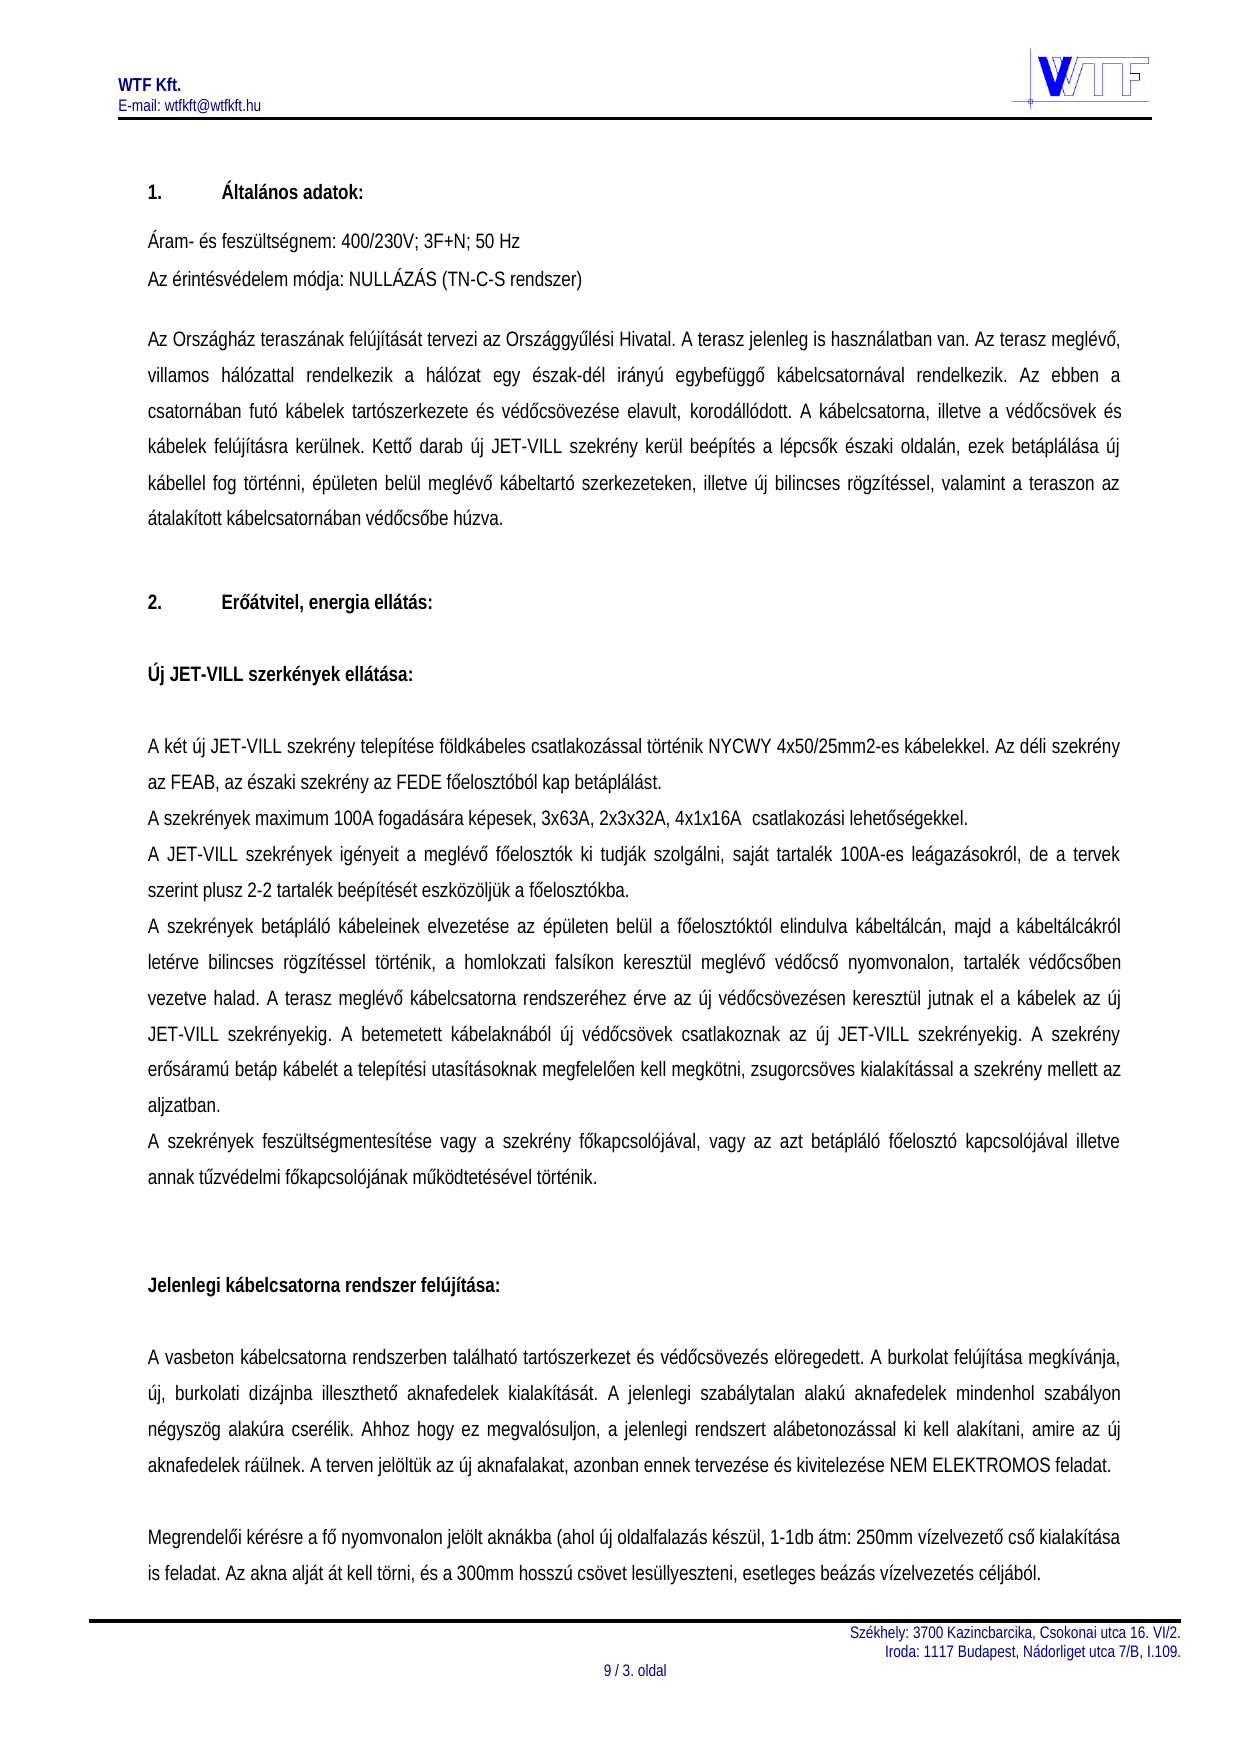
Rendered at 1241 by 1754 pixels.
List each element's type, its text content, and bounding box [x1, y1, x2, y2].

text Az érintésvédelem módja: NULLÁZÁS (TN-C-S rendszer) [148, 253, 1122, 291]
text Megrendelői kérésre a fő nyomvonalon jelölt aknákba (ahol új oldalfalazás készül, 1-1db átm: 250mm vízelvezető cső kialakítása is feladat. Az akna alját át kell törni, és a 300mm hosszú csövet lesüllyeszteni, esetleges beázás vízelvezetés céljából. [148, 1524, 1122, 1584]
text Az Országház teraszának felújítását tervezi az Országgyűlési Hivatal. A terasz jelenleg is használatban van. Az terasz meglévő, villamos hálózattal rendelkezik a hálózat egy észak-dél irányú egybefüggő kábelcsatornával rendelkezik. Az ebben a csatornában futó kábelek tartószerkezete és védőcsövezése elavult, korodállódott. A kábelcsatorna, illetve a védőcsövek és kábelek felújításra kerülnek. Kettő darab új JET-VILL szekrény kerül beépítés a lépcsők északi oldalán, ezek betáplálása új kábellel fog történni, épületen belül meglévő kábeltartó szerkezeteken, illetve új bilincses rögzítéssel, valamint a teraszon az átalakított kábelcsatornában védőcsőbe húzva. [148, 327, 1122, 530]
text A két új JET-VILL szekrény telepítése földkábeles csatlakozással történik NYCWY 4x50/25mm2-es kábelekkel. Az déli szekrény az FEAB, az északi szekrény az FEDE főelosztóból kap betáplálást. [148, 734, 1122, 794]
text A szekrények maximum 100A fogadására képesek, 3x63A, 2x3x32A, 4x1x16A csatlakozási lehetőségekkel. [148, 806, 1122, 830]
list Általános adatok: [148, 180, 1122, 204]
text Jelenlegi kábelcsatorna rendszer felújítása: [148, 1273, 1122, 1297]
list Erőátvitel, energia ellátás: [148, 590, 1122, 614]
text A szekrények feszültségmentesítése vagy a szekrény főkapcsolójával, vagy az azt betápláló főelosztó kapcsolójával illetve annak tűzvédelmi főkapcsolójának működtetésével történik. [148, 1129, 1122, 1189]
text Új JET-VILL szerkények ellátása: [148, 662, 1122, 686]
text Áram- és feszültségnem: 400/230V; 3F+N; 50 Hz [148, 216, 1122, 253]
text A vasbeton kábelcsatorna rendszerben található tartószerkezet és védőcsövezés elöregedett. A burkolat felújítása megkívánja, új, burkolati dizájnba illeszthető aknafedelek kialakítását. A jelenlegi szabálytalan alakú aknafedelek mindenhol szabályon négyszög alakúra cserélik. Ahhoz hogy ez megvalósuljon, a jelenlegi rendszert alábetonozással ki kell alakítani, amire az új aknafedelek ráülnek. A terven jelöltük az új aknafalakat, azonban ennek tervezése és kivitelezése NEM ELEKTROMOS feladat. [148, 1345, 1122, 1477]
text A szekrények betápláló kábeleinek elvezetése az épületen belül a főelosztóktól elindulva kábeltálcán, majd a kábeltálcákról letérve bilincses rögzítéssel történik, a homlokzati falsíkon keresztül meglévő védőcső nyomvonalon, tartalék védőcsőben vezetve halad. A terasz meglévő kábelcsatorna rendszeréhez érve az új védőcsövezésen keresztül jutnak el a kábelek az új JET-VILL szekrényekig. A betemetett kábelaknából új védőcsövek csatlakoznak az új JET-VILL szekrényekig. A szekrény erősáramú betáp kábelét a telepítési utasításoknak megfelelően kell megkötni, zsugorcsöves kialakítással a szekrény mellett az aljzatban. [148, 914, 1122, 1117]
text A JET-VILL szekrények igényeit a meglévő főelosztók ki tudják szolgálni, saját tartalék 100A-es leágazásokról, de a tervek szerint plusz 2-2 tartalék beépítését eszközöljük a főelosztókba. [148, 842, 1122, 902]
